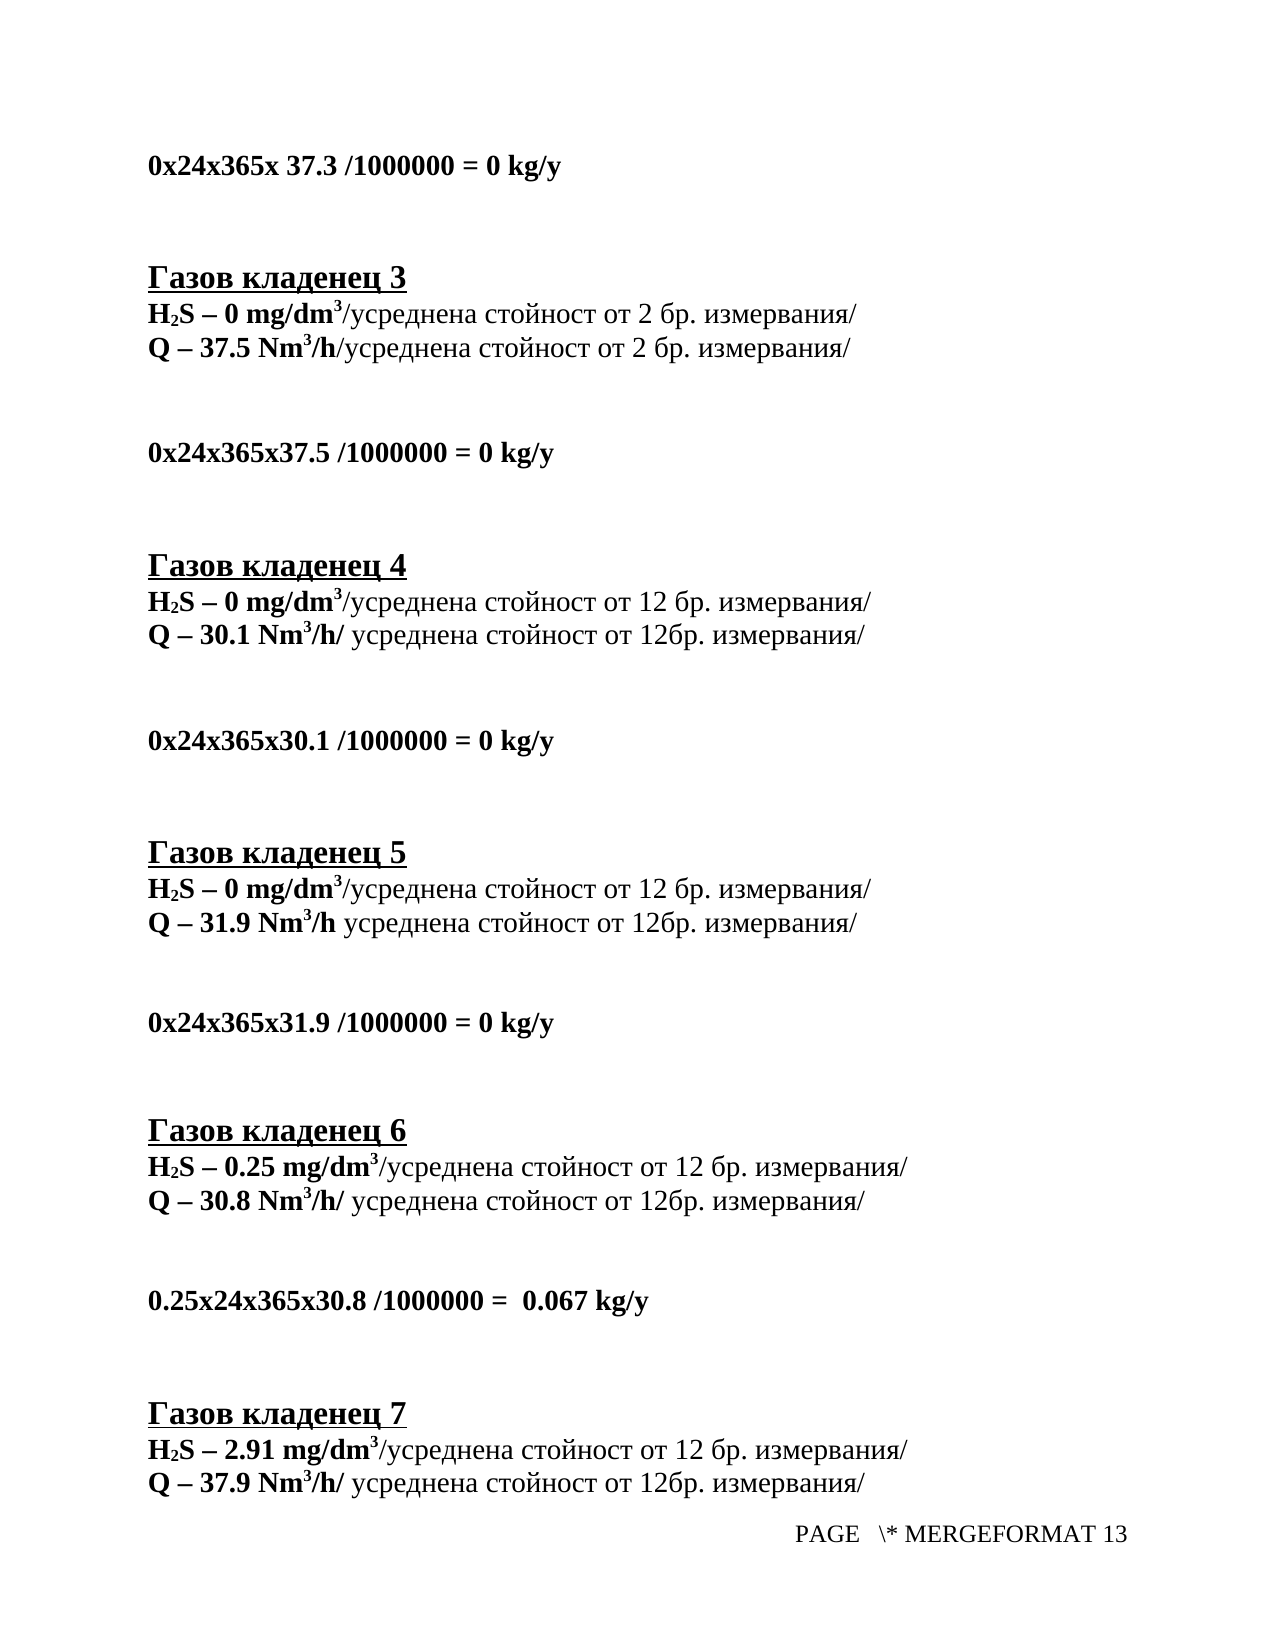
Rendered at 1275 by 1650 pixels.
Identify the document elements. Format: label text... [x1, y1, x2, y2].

text Q – 31.9 Nm3/h усреднена стойност от 12бр. измервания/ [148, 905, 1127, 938]
text 0x24x365x 37.3 /1000000 = 0 kg/y [148, 148, 1127, 181]
text Q – 37.5 Nm3/h/усреднена стойност от 2 бр. измервания/ [148, 330, 1127, 363]
text H2S – 0 mg/dm3/усреднена стойност от 12 бр. измервания/ [148, 584, 1127, 617]
text 0x24x365x37.5 /1000000 = 0 kg/y [148, 435, 1127, 469]
text Q – 30.1 Nm3/h/ усреднена стойност от 12бр. измервания/ [148, 617, 1127, 651]
text Газов кладенец 6 [148, 1111, 1127, 1149]
text 0x24x365x31.9 /1000000 = 0 kg/y [148, 1005, 1127, 1039]
text 0x24x365x30.1 /1000000 = 0 kg/y [148, 723, 1127, 756]
text Q – 37.9 Nm3/h/ усреднена стойност от 12бр. измервания/ [148, 1465, 1127, 1499]
text Газов кладенец 5 [148, 833, 1127, 871]
text Газов кладенец 4 [148, 545, 1127, 584]
text 0.25x24x365x30.8 /1000000 = 0.067 kg/y [148, 1283, 1127, 1317]
text H2S – 0 mg/dm3/усреднена стойност от 12 бр. измервания/ [148, 871, 1127, 905]
text H2S – 2.91 mg/dm3/усреднена стойност от 12 бр. измервания/ [148, 1432, 1127, 1465]
text H2S – 0.25 mg/dm3/усреднена стойност от 12 бр. измервания/ [148, 1149, 1127, 1183]
text Газов кладенец 3 [148, 258, 1127, 296]
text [148, 296, 1127, 330]
text Газов кладенец 7 [148, 1393, 1127, 1432]
text Q – 30.8 Nm3/h/ усреднена стойност от 12бр. измервания/ [148, 1183, 1127, 1216]
